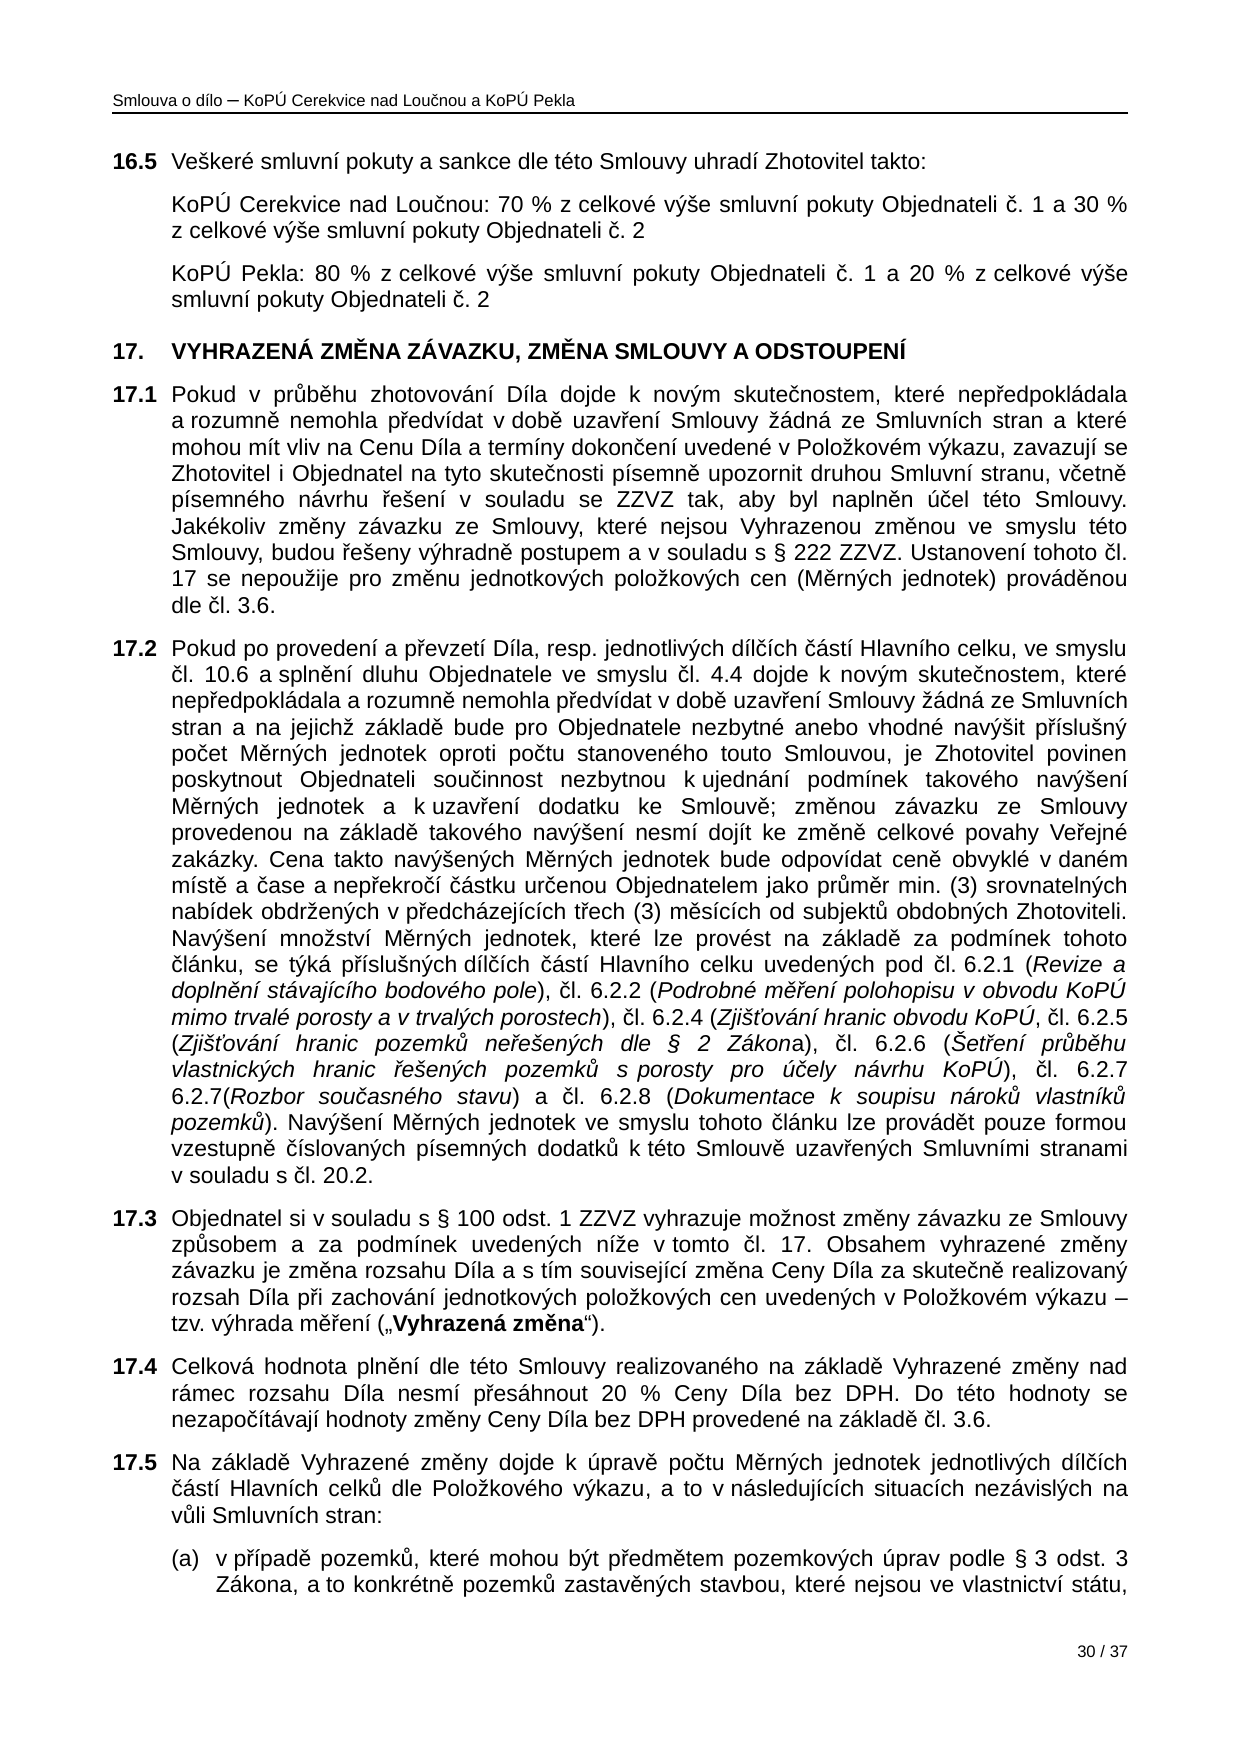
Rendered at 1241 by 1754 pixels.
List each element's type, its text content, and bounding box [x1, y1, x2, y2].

text Vyhrazená změna závazku, změna smlouvy a odstoupení [112, 338, 1128, 364]
text Na základě Vyhrazené změny dojde k úpravě počtu Měrných jednotek jednotlivých dílčích částí Hlavních celků dle Položkového výkazu, a to v následujících situacích nezávislých na vůli Smluvních stran: [112, 1449, 1128, 1528]
text Celková hodnota plnění dle této Smlouvy realizovaného na základě Vyhrazené změny nad rámec rozsahu Díla nesmí přesáhnout 20 % Ceny Díla bez DPH. Do této hodnoty se nezapočítávají hodnoty změny Ceny Díla bez DPH provedené na základě čl. 3.6. [112, 1353, 1128, 1432]
text Veškeré smluvní pokuty a sankce dle této Smlouvy uhradí Zhotovitel takto: [112, 148, 1128, 174]
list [171, 1545, 1128, 1597]
text Objednatel si v souladu s § 100 odst. 1 ZZVZ vyhrazuje možnost změny závazku ze Smlouvy způsobem a za podmínek uvedených níže v tomto čl. 17. Obsahem vyhrazené změny závazku je změna rozsahu Díla a s tím související změna Ceny Díla za skutečně realizovaný rozsah Díla při zachování jednotkových položkových cen uvedených v Položkovém výkazu – tzv. výhrada měření („Vyhrazená změna“). [112, 1205, 1128, 1337]
text Pokud v průběhu zhotovování Díla dojde k novým skutečnostem, které nepředpokládala a rozumně nemohla předvídat v době uzavření Smlouvy žádná ze Smluvních stran a které mohou mít vliv na Cenu Díla a termíny dokončení uvedené v Položkovém výkazu, zavazují se Zhotovitel i Objednatel na tyto skutečnosti písemně upozornit druhou Smluvní stranu, včetně písemného návrhu řešení v souladu se ZZVZ tak, aby byl naplněn účel této Smlouvy. Jakékoliv změny závazku ze Smlouvy, které nejsou Vyhrazenou změnou ve smyslu této Smlouvy, budou řešeny výhradně postupem a v souladu s § 222 ZZVZ. Ustanovení tohoto čl. 17 se nepoužije pro změnu jednotkových položkových cen (Měrných jednotek) prováděnou dle čl. 3.6. [112, 381, 1128, 618]
list KoPÚ Cerekvice nad Loučnou: 70 % z celkové výše smluvní pokuty Objednateli č. 1 a 30 % z celkové výše smluvní pokuty Objednateli č. 2 [171, 191, 1128, 243]
text Pokud po provedení a převzetí Díla, resp. jednotlivých dílčích částí Hlavního celku, ve smyslu čl. 10.6 a splnění dluhu Objednatele ve smyslu čl. 4.4 dojde k novým skutečnostem, které nepředpokládala a rozumně nemohla předvídat v době uzavření Smlouvy žádná ze Smluvních stran a na jejichž základě bude pro Objednatele nezbytné anebo vhodné navýšit příslušný počet Měrných jednotek oproti počtu stanoveného touto Smlouvou, je Zhotovitel povinen poskytnout Objednateli součinnost nezbytnou k ujednání podmínek takového navýšení Měrných jednotek a k uzavření dodatku ke Smlouvě; změnou závazku ze Smlouvy provedenou na základě takového navýšení nesmí dojít ke změně celkové povahy Veřejné zakázky. Cena takto navýšených Měrných jednotek bude odpovídat ceně obvyklé v daném místě a čase a nepřekročí částku určenou Objednatelem jako průměr min. (3) srovnatelných nabídek obdržených v předcházejících třech (3) měsících od subjektů obdobných Zhotoviteli. Navýšení množství Měrných jednotek, které lze provést na základě za podmínek tohoto článku, se týká příslušných dílčích částí Hlavního celku uvedených pod čl. 6.2.1 (Revize a doplnění stávajícího bodového pole), čl. 6.2.2 (Podrobné měření polohopisu v obvodu KoPÚ mimo trvalé porosty a v trvalých porostech), čl. 6.2.4 (Zjišťování hranic obvodu KoPÚ, čl. 6.2.5 (Zjišťování hranic pozemků neřešených dle § 2 Zákona), čl. 6.2.6 (Šetření průběhu vlastnických hranic řešených pozemků s porosty pro účely návrhu KoPÚ), čl. 6.2.7 (Rozbor současného stavu) a čl. 6.2.8 (Dokumentace k soupisu nároků vlastníků pozemků). Navýšení Měrných jednotek ve smyslu tohoto článku lze provádět pouze formou vzestupně číslovaných písemných dodatků k této Smlouvě uzavřených Smluvními stranami v souladu s čl. 20.2. [112, 635, 1128, 1188]
list KoPÚ Pekla: 80 % z celkové výše smluvní pokuty Objednateli č. 1 a 20 % z celkové výše smluvní pokuty Objednateli č. 2 [171, 260, 1128, 313]
